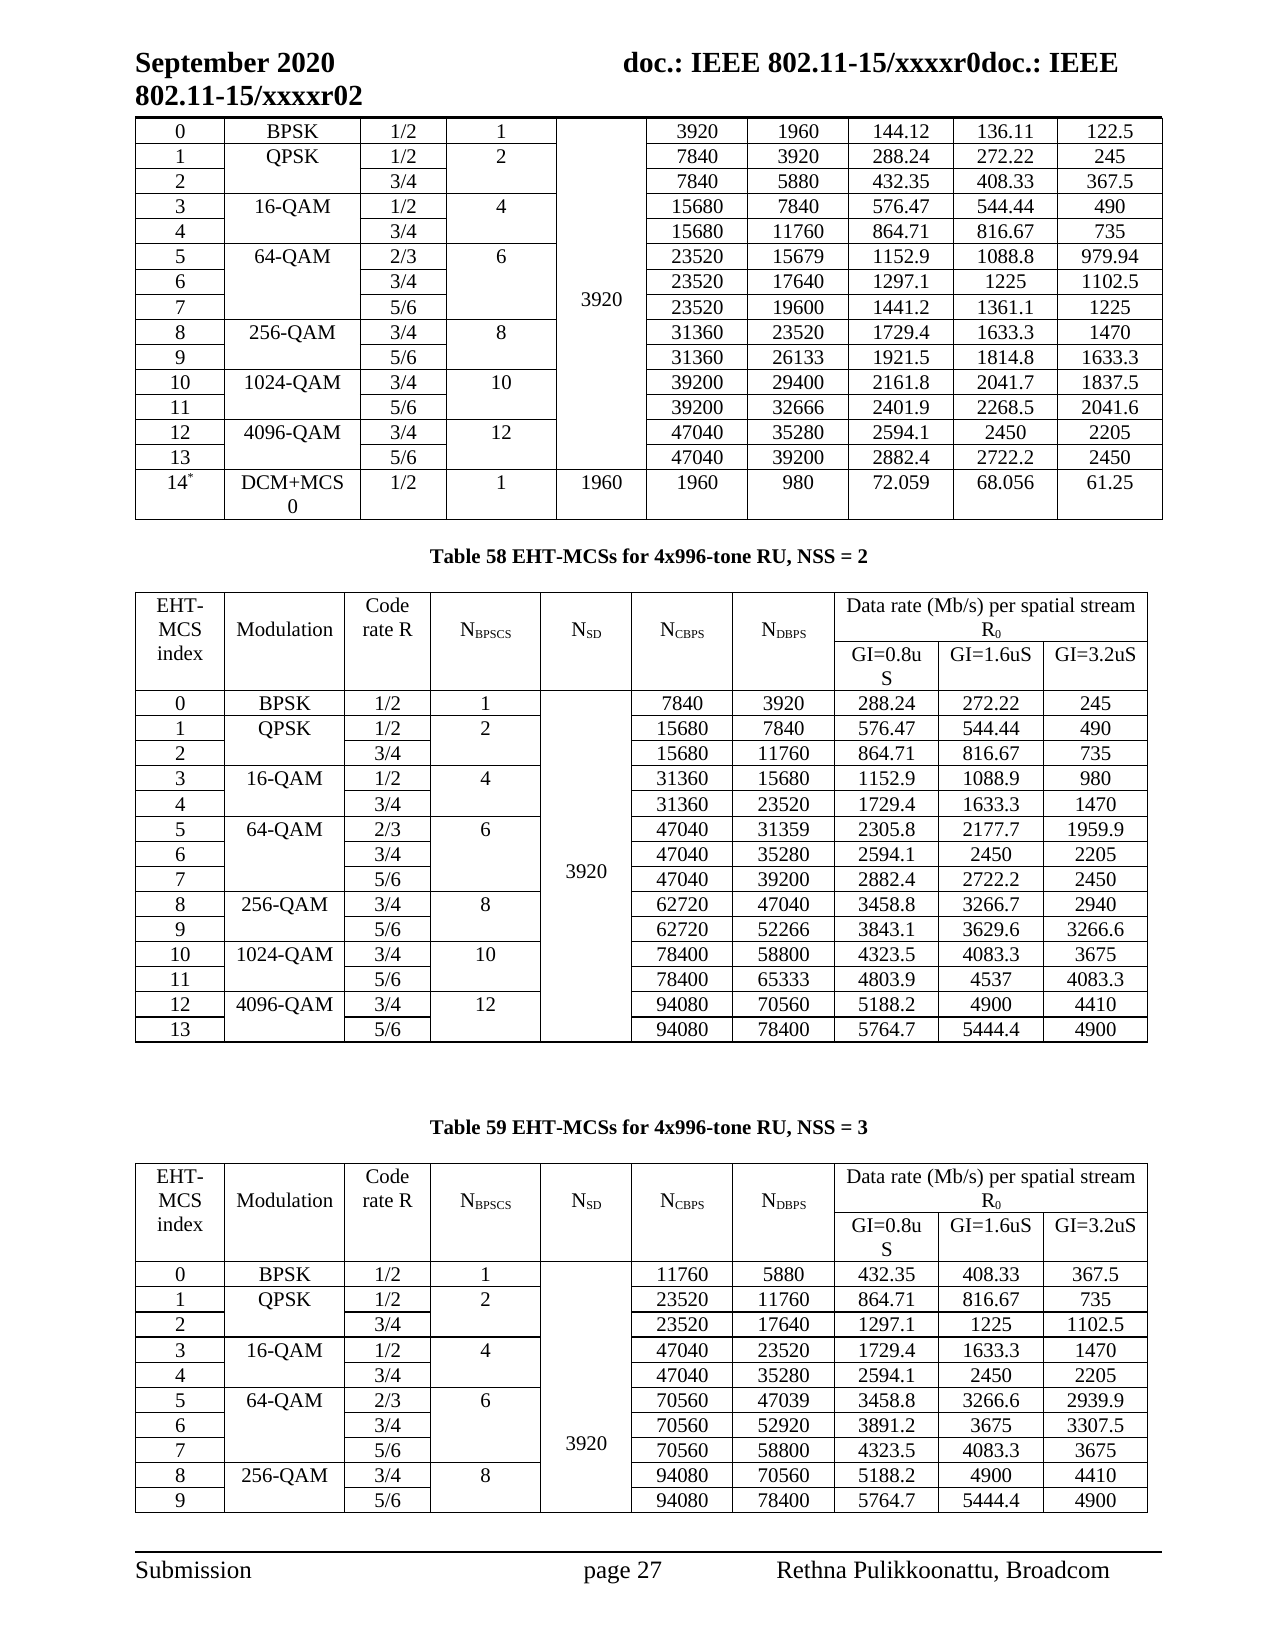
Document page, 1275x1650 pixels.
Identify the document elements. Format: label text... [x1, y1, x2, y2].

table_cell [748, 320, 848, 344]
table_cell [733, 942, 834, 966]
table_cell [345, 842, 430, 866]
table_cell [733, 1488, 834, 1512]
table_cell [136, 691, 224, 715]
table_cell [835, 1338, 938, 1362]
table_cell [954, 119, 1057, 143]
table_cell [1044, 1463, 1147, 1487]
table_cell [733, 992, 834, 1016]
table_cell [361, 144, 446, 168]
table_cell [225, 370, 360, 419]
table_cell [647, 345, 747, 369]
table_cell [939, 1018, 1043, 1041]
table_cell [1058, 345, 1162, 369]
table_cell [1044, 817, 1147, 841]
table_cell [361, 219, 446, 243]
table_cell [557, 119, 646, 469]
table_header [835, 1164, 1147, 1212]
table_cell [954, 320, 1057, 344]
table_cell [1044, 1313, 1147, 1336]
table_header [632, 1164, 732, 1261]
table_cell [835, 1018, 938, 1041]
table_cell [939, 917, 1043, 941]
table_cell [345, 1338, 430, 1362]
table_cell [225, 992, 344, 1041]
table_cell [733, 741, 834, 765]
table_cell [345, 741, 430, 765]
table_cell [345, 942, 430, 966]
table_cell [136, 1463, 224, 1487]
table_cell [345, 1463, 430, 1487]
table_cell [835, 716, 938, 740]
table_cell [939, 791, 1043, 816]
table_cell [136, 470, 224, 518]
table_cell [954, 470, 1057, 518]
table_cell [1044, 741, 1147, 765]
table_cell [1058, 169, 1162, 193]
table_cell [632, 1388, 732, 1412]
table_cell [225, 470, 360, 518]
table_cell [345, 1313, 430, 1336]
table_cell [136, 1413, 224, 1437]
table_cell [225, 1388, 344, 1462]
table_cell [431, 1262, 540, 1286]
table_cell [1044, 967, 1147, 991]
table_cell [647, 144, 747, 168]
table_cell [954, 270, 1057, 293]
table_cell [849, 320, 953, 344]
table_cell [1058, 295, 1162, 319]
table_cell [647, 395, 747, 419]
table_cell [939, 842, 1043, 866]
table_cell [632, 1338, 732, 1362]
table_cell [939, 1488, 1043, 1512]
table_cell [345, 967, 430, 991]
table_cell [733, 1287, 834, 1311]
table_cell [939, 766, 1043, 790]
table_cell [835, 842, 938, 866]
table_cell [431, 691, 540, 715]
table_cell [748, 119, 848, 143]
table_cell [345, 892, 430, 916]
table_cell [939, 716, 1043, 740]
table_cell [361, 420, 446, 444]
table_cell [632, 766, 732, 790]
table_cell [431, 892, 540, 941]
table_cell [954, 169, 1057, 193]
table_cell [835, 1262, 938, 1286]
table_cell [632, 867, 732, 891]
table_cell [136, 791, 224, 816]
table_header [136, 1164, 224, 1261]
text Table 58 EHT-MCSs for 4x996-tone RU, NSS = 2 [135, 543, 1162, 568]
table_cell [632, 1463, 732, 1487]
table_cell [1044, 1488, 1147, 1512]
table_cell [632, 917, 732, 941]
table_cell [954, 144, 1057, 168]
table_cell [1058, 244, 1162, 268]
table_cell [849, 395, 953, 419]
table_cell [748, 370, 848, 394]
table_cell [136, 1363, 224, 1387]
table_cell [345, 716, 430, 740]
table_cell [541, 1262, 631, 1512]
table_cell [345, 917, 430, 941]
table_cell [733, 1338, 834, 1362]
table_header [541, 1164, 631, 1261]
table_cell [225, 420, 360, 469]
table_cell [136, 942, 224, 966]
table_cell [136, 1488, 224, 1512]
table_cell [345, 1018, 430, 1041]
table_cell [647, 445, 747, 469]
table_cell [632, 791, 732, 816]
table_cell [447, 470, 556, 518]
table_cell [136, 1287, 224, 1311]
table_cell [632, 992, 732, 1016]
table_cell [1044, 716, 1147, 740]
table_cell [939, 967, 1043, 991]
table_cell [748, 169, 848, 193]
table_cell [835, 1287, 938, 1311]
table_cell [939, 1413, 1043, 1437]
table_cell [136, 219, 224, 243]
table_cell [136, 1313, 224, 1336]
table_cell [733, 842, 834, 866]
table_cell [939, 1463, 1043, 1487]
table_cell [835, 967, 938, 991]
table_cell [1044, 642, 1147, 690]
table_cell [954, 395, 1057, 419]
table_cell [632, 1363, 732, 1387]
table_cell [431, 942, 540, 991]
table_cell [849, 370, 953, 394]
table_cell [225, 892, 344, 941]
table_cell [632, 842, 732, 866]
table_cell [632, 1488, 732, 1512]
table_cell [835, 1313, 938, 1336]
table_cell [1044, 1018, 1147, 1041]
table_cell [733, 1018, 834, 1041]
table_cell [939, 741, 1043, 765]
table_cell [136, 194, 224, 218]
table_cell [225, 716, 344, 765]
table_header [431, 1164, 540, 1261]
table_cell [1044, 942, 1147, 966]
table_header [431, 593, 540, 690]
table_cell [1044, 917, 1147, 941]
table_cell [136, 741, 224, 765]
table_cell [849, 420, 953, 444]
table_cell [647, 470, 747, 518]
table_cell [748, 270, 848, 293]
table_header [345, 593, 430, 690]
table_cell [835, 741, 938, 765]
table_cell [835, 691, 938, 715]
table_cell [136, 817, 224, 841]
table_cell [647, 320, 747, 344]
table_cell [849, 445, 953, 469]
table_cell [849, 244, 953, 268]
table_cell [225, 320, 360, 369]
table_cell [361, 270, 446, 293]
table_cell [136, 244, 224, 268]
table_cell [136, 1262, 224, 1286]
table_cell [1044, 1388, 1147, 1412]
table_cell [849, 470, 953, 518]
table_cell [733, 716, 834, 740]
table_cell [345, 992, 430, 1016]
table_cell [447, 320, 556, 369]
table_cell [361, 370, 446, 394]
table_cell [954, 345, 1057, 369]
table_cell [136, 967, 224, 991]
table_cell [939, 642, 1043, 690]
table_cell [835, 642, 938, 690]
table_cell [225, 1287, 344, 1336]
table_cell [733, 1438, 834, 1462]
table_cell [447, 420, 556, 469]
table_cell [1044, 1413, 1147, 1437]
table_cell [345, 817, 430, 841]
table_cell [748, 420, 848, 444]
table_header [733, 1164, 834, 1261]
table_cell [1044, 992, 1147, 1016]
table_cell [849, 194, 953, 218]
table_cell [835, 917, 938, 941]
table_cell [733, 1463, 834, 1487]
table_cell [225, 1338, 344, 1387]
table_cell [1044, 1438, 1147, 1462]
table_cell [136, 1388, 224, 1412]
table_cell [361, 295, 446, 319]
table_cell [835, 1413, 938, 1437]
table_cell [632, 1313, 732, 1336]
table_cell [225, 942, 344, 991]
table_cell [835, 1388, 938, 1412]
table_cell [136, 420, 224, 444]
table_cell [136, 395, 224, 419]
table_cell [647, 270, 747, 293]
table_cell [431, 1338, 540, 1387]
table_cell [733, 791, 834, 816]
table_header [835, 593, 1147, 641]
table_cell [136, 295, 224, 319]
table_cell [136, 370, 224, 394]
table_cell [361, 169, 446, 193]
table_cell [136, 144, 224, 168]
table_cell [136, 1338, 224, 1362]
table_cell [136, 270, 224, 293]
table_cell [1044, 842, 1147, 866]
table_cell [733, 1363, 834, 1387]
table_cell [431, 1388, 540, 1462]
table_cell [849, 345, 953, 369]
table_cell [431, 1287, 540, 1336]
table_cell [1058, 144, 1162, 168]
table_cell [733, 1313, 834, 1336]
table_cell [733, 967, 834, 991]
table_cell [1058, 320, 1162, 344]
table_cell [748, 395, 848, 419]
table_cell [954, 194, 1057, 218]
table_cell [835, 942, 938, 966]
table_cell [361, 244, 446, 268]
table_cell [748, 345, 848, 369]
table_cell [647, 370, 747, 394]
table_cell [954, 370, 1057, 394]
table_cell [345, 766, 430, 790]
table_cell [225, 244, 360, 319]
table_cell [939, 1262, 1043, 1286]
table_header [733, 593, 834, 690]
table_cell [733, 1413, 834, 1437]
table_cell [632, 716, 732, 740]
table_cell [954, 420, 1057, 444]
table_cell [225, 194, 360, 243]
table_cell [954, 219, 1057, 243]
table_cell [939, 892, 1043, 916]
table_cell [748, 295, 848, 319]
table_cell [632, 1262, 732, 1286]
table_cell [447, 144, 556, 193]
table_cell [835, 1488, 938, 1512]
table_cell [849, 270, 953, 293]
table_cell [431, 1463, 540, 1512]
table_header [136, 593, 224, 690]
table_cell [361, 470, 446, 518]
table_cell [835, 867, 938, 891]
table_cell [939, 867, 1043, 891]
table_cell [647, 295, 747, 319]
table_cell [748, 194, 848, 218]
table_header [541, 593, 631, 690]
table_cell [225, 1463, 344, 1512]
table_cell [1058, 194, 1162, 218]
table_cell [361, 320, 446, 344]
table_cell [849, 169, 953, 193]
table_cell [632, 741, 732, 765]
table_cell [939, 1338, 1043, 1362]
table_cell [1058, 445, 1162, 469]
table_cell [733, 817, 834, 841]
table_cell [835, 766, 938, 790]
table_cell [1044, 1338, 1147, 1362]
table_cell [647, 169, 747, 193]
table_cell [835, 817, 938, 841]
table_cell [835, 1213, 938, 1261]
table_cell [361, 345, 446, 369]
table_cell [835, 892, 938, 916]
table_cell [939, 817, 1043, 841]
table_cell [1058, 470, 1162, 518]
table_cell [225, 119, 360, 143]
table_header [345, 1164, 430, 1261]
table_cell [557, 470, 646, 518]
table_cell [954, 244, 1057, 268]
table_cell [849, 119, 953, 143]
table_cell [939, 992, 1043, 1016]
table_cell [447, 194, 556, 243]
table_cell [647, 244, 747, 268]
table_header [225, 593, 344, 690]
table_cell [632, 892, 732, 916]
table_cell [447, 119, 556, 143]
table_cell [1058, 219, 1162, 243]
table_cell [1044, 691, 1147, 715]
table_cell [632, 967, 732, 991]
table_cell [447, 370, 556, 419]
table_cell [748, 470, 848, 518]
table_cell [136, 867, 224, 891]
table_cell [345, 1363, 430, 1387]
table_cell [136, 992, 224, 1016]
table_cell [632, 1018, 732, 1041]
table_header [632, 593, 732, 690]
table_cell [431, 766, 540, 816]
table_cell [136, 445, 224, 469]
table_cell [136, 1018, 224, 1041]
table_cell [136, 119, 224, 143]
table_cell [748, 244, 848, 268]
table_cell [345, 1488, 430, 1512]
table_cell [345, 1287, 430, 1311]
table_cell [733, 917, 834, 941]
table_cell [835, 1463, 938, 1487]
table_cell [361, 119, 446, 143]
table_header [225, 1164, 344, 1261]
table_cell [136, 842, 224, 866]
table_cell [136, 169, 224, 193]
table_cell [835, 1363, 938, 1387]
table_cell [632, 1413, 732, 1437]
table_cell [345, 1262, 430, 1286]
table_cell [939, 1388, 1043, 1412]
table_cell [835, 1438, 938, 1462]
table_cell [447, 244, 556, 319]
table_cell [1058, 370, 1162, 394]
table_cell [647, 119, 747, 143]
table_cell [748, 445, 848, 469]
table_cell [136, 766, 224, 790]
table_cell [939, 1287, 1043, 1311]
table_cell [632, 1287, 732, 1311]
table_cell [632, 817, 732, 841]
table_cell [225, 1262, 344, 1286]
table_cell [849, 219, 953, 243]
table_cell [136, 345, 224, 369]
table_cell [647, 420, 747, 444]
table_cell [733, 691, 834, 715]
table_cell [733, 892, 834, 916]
text Table 59 EHT-MCSs for 4x996-tone RU, NSS = 3 [135, 1115, 1162, 1139]
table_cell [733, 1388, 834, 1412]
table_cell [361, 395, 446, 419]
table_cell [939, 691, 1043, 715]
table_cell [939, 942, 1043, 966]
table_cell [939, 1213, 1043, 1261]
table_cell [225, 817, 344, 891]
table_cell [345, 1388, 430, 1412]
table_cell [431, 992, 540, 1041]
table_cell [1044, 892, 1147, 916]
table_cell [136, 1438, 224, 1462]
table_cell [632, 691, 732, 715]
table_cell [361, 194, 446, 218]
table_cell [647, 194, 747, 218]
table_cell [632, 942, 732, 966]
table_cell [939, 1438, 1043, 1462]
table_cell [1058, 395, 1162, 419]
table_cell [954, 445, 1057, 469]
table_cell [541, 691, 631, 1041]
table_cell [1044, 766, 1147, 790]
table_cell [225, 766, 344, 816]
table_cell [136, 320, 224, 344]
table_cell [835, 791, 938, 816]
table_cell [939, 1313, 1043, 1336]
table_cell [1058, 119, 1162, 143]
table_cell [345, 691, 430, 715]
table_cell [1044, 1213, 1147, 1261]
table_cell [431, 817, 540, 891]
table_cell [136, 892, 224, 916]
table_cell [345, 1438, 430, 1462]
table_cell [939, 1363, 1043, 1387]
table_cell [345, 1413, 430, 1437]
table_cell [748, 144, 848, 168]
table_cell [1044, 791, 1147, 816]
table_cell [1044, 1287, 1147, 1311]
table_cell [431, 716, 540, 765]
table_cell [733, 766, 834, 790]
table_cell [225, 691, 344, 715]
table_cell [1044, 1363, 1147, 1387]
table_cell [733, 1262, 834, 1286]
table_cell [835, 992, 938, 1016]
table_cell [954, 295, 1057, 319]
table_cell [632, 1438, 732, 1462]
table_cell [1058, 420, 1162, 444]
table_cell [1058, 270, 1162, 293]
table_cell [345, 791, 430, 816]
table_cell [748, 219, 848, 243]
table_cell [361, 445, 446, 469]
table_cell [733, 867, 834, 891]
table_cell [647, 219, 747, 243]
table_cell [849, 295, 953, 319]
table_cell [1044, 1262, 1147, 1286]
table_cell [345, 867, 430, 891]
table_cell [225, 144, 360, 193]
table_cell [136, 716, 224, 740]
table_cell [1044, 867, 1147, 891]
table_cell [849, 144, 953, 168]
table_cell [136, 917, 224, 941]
